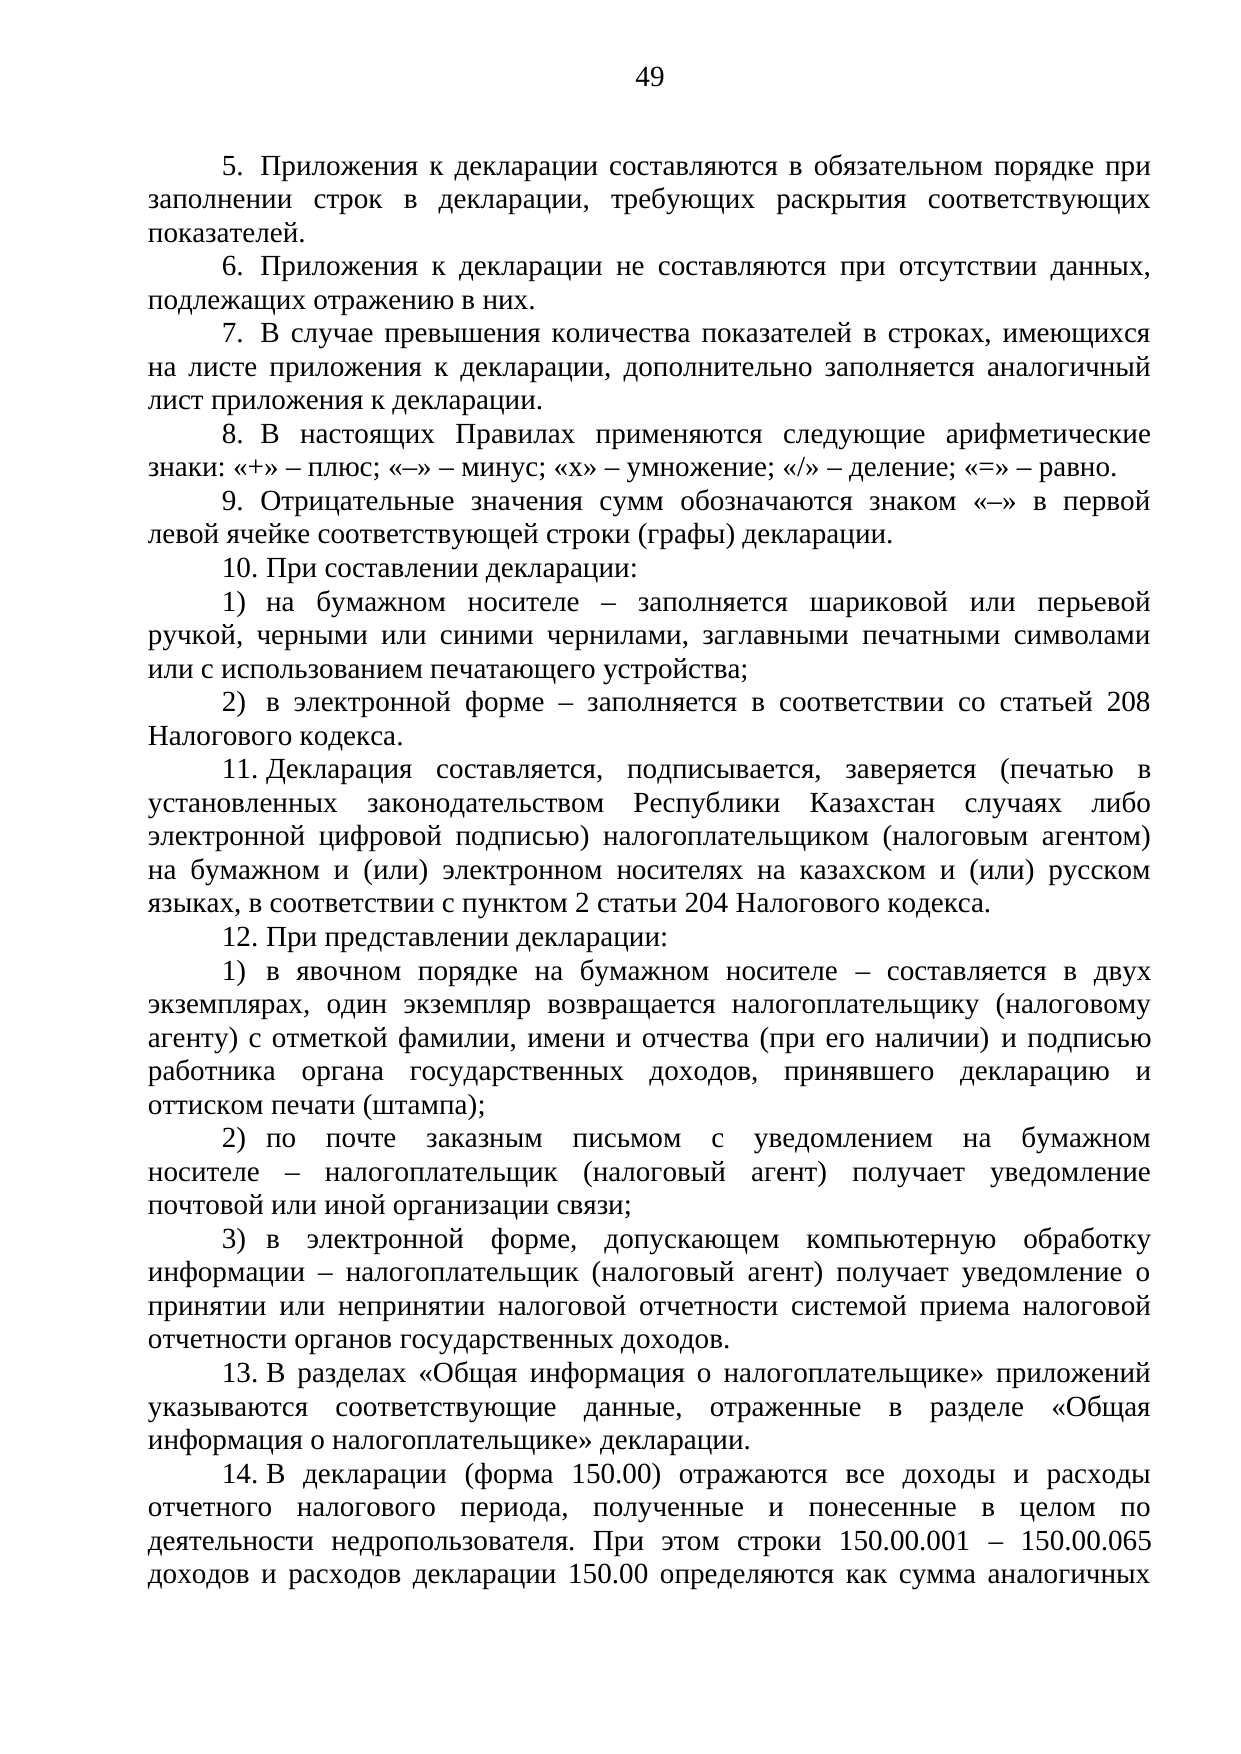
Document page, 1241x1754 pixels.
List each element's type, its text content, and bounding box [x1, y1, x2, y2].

list Декларация составляется, подписывается, заверяется (печатью в установленных законодательством Республики Казахстан случаях либо электронной цифровой подписью) налогоплательщиком (налоговым агентом) на бумажном и (или) электронном носителях на казахском и (или) русском языках, в соответствии с пунктом 2 статьи 204 Налогового кодекса. [148, 751, 1152, 919]
list При представлении декларации: [148, 919, 1152, 953]
list в явочном порядке на бумажном носителе – составляется в двух экземплярах, один экземпляр возвращается налогоплательщику (налоговому агенту) с отметкой фамилии, имени и отчества (при его наличии) и подписью работника органа государственных доходов, принявшего декларацию и оттиском печати (штампа); [148, 953, 1152, 1120]
list по почте заказным письмом с уведомлением на бумажном носителе – налогоплательщик (налоговый агент) получает уведомление почтовой или иной организации связи; [148, 1120, 1152, 1221]
list в электронной форме – заполняется в соответствии со статьей 208 Налогового кодекса. [148, 684, 1152, 751]
list Приложения к декларации составляются в обязательном порядке при заполнении строк в декларации, требующих раскрытия соответствующих показателей. [148, 148, 1152, 248]
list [148, 1456, 1152, 1590]
list в электронной форме, допускающем компьютерную обработку информации – налогоплательщик (налоговый агент) получает уведомление о принятии или непринятии налоговой отчетности системой приема налоговой отчетности органов государственных доходов. [148, 1221, 1152, 1355]
list Отрицательные значения сумм обозначаются знаком «–» в первой левой ячейке соответствующей строки (графы) декларации. [148, 483, 1152, 550]
list В настоящих Правилах применяются следующие арифметические знаки: «+» – плюс; «–» – минус; «х» – умножение; «/» – деление; «=» – равно. [148, 416, 1152, 483]
list При составлении декларации: [148, 550, 1152, 584]
list на бумажном носителе – заполняется шариковой или перьевой ручкой, черными или синими чернилами, заглавными печатными символами или с использованием печатающего устройства; [148, 584, 1152, 684]
list В случае превышения количества показателей в строках, имеющихся на листе приложения к декларации, дополнительно заполняется аналогичный лист приложения к декларации. [148, 315, 1152, 416]
list Приложения к декларации не составляются при отсутствии данных, подлежащих отражению в них. [148, 248, 1152, 315]
list В разделах «Общая информация о налогоплательщике» приложений указываются соответствующие данные, отраженные в разделе «Общая информация о налогоплательщике» декларации. [148, 1355, 1152, 1456]
